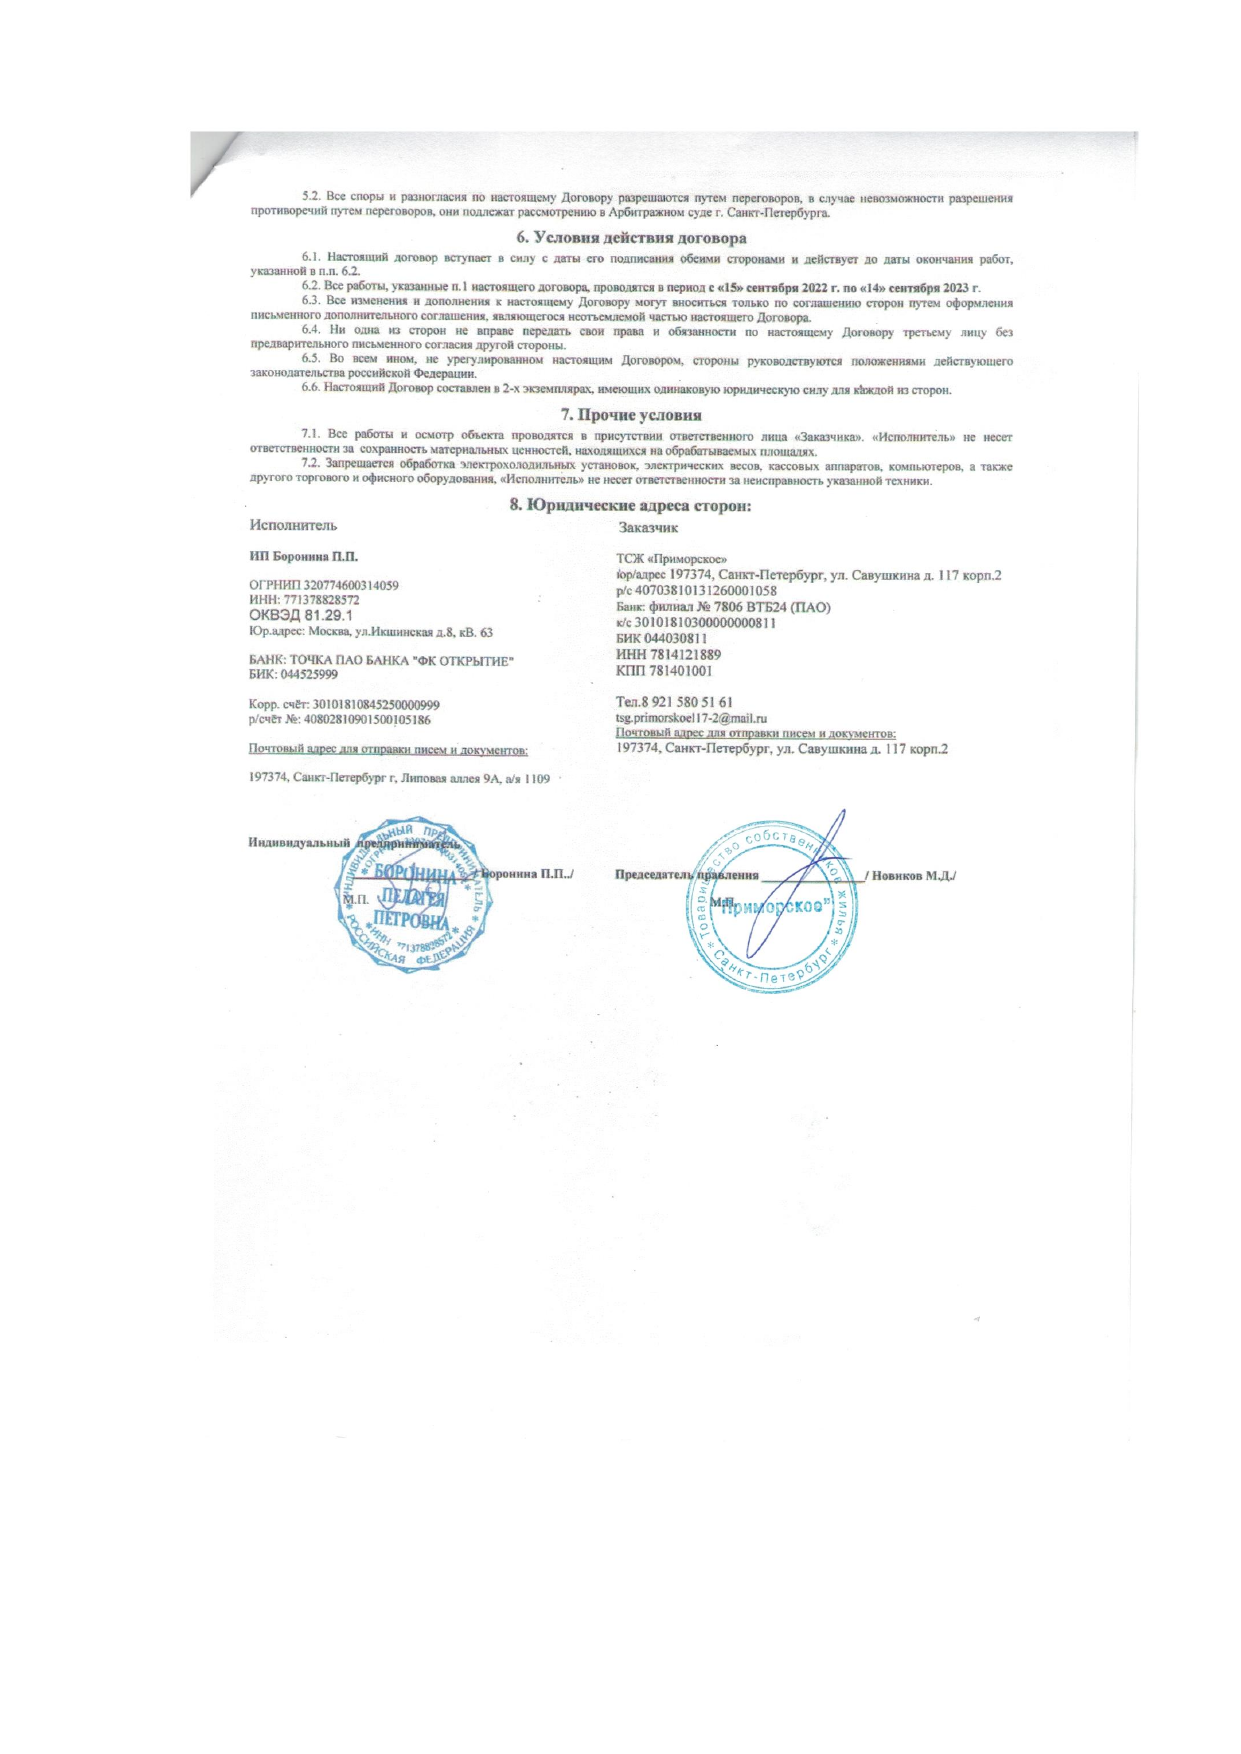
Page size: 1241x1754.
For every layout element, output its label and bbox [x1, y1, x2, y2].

picture [177, 118, 1152, 1458]
